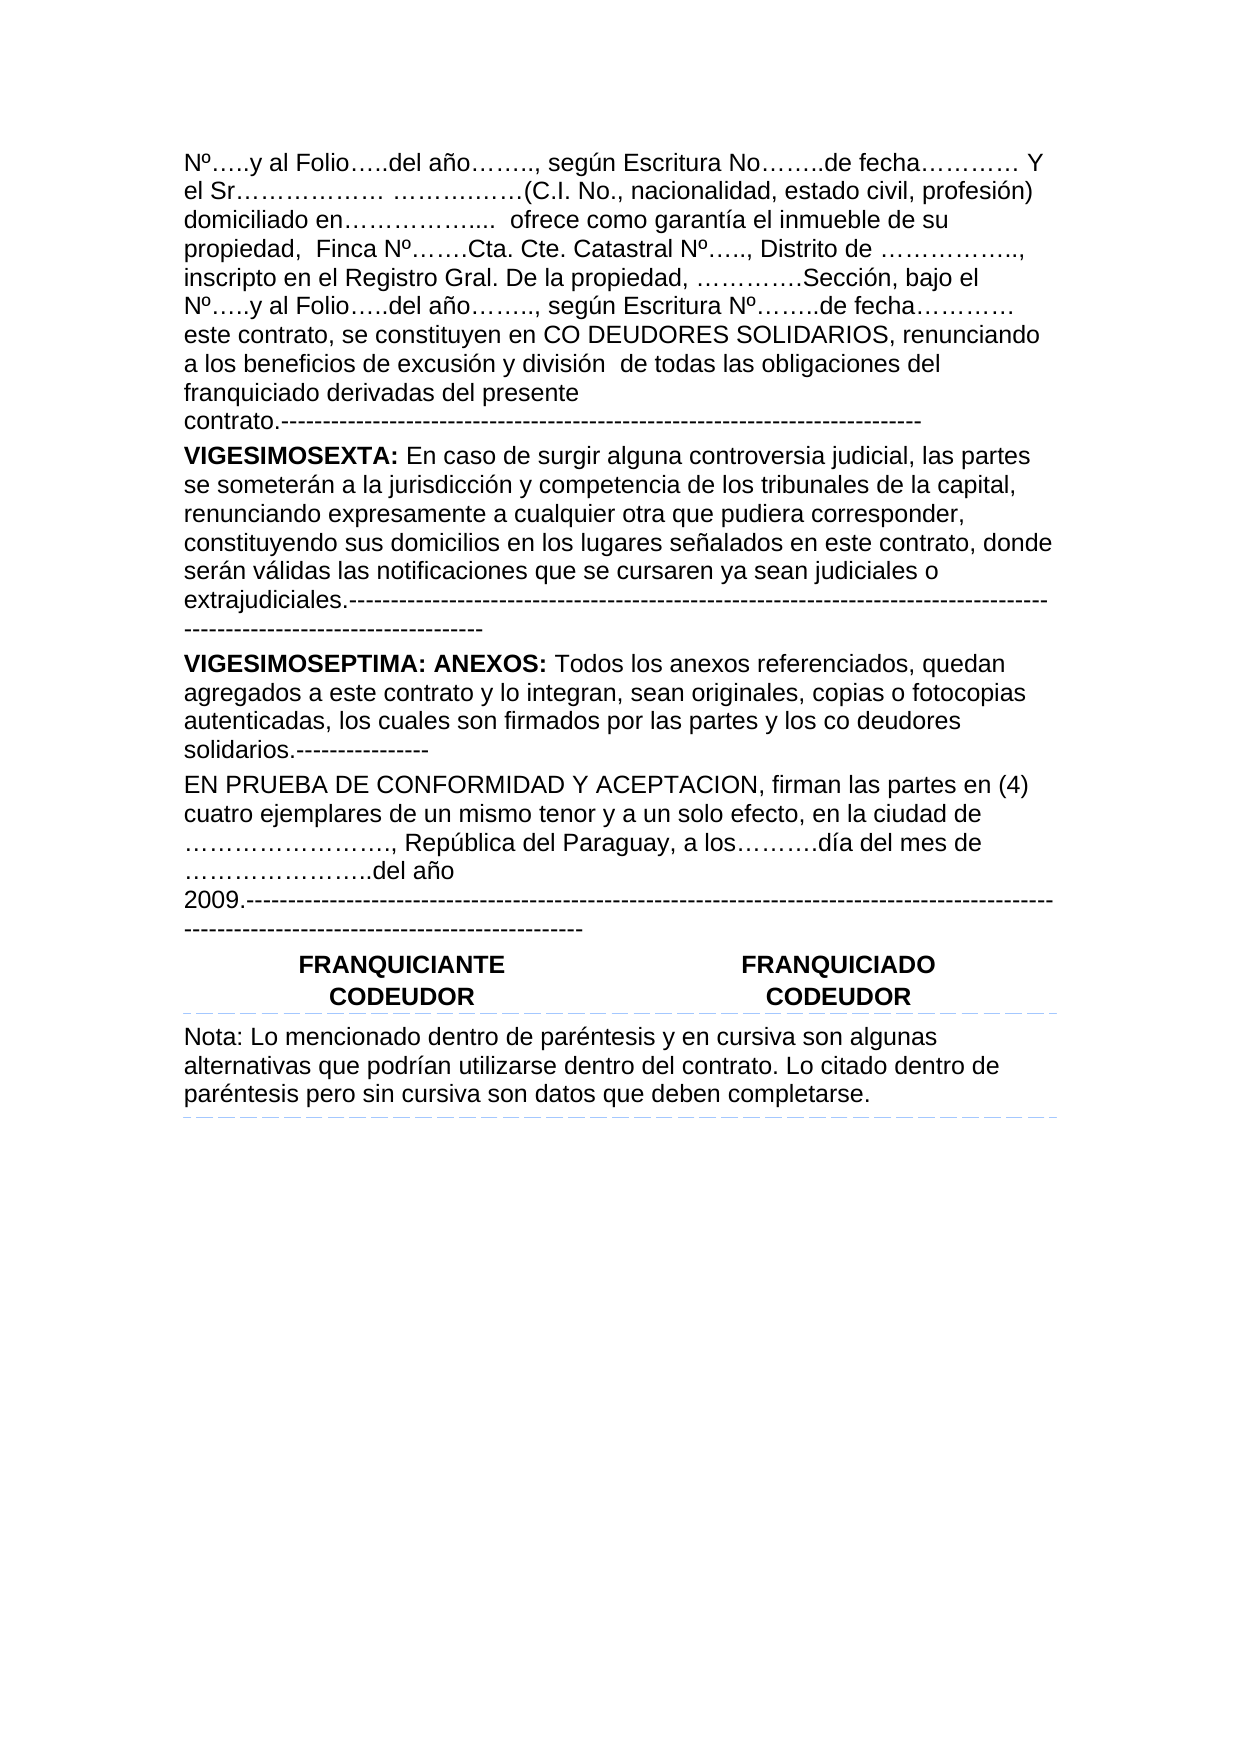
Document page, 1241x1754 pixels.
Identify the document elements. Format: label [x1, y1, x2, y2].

table_cell [177, 148, 1063, 1128]
